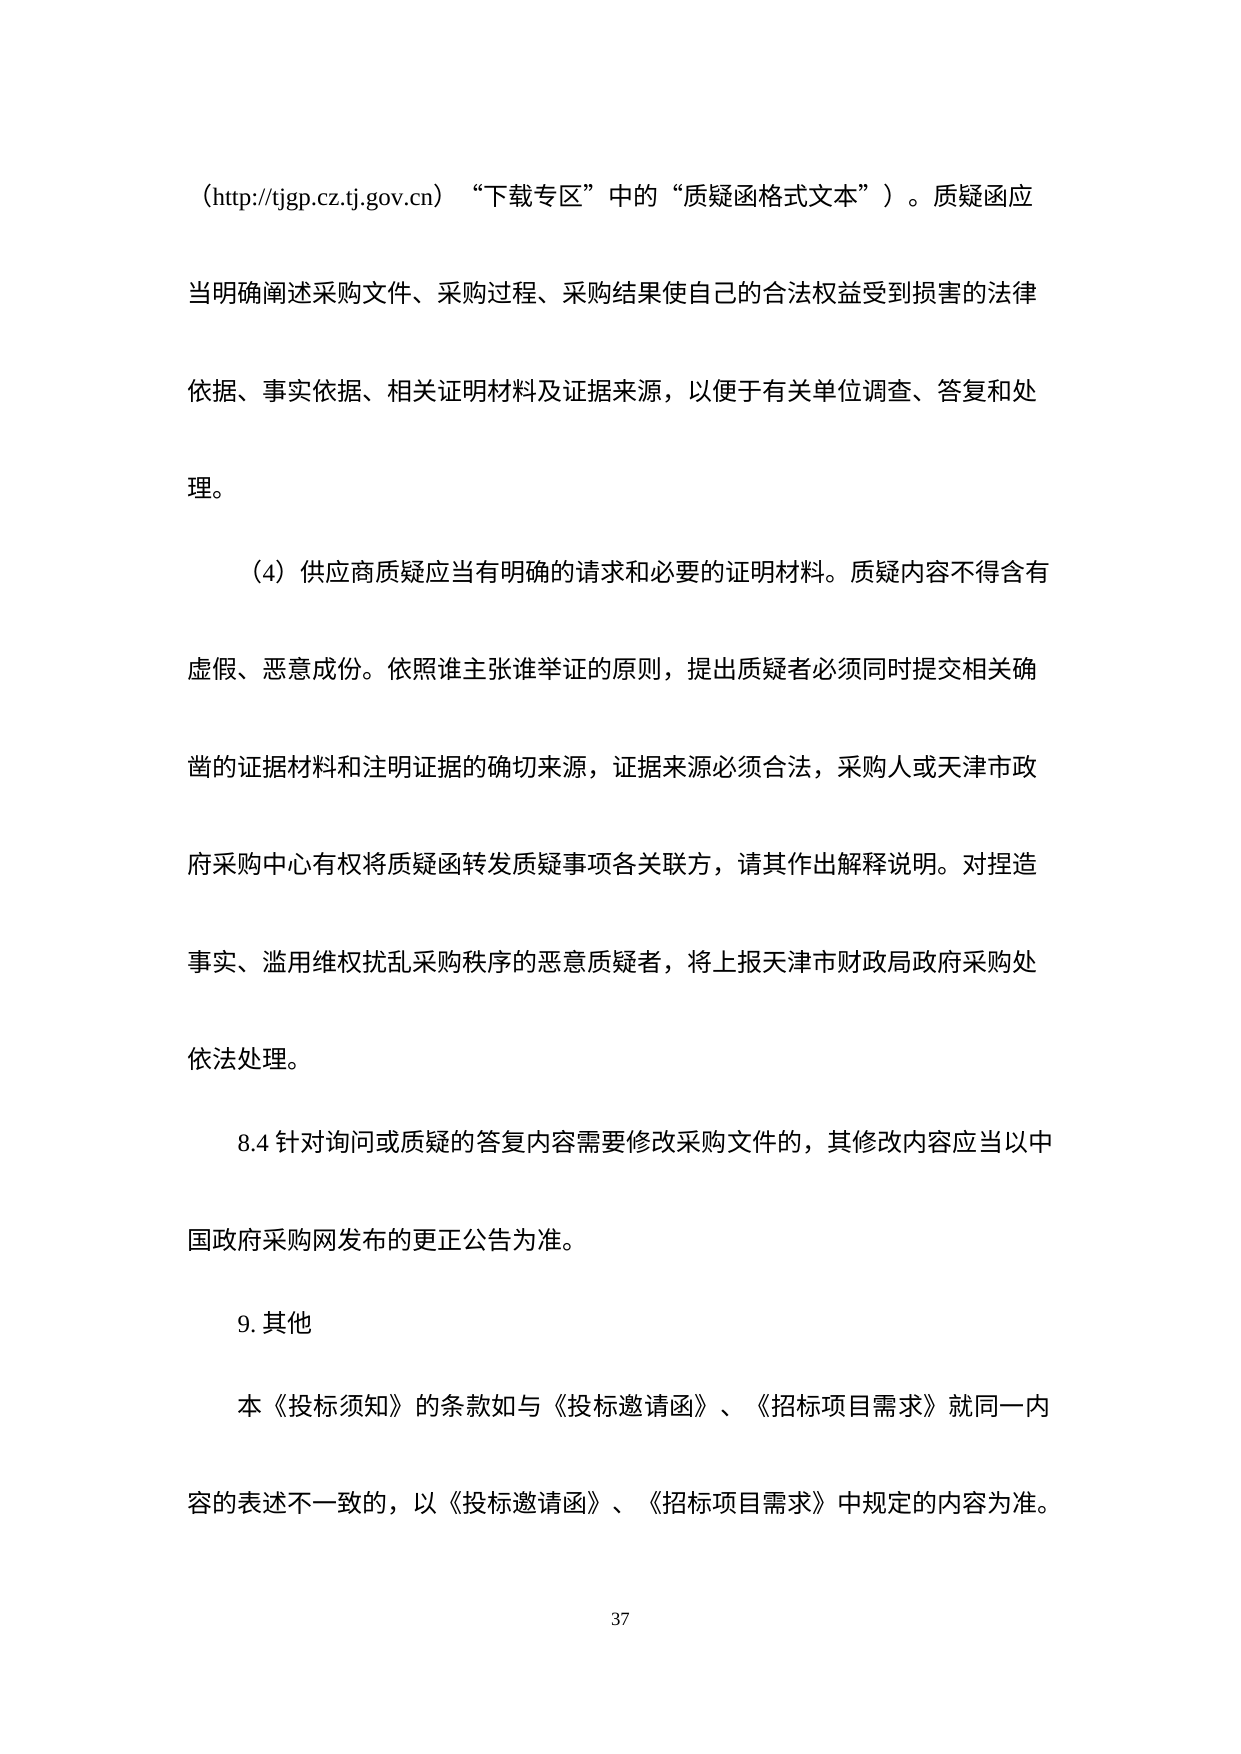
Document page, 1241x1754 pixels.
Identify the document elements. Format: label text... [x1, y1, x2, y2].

text 本《投标须知》的条款如与《投标邀请函》、《招标项目需求》就同一内容的表述不一致的，以《投标邀请函》、《招标项目需求》中规定的内容为准。 [187, 1372, 1053, 1534]
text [187, 162, 1053, 519]
text 9. 其他 [187, 1289, 1053, 1354]
text 8.4 针对询问或质疑的答复内容需要修改采购文件的，其修改内容应当以中国政府采购网发布的更正公告为准。 [187, 1108, 1053, 1271]
text （4）供应商质疑应当有明确的请求和必要的证明材料。质疑内容不得含有虚假、恶意成份。依照谁主张谁举证的原则，提出质疑者必须同时提交相关确凿的证据材料和注明证据的确切来源，证据来源必须合法，采购人或天津市政府采购中心有权将质疑函转发质疑事项各关联方，请其作出解释说明。对捏造事实、滥用维权扰乱采购秩序的恶意质疑者，将上报天津市财政局政府采购处依法处理。 [187, 538, 1053, 1090]
